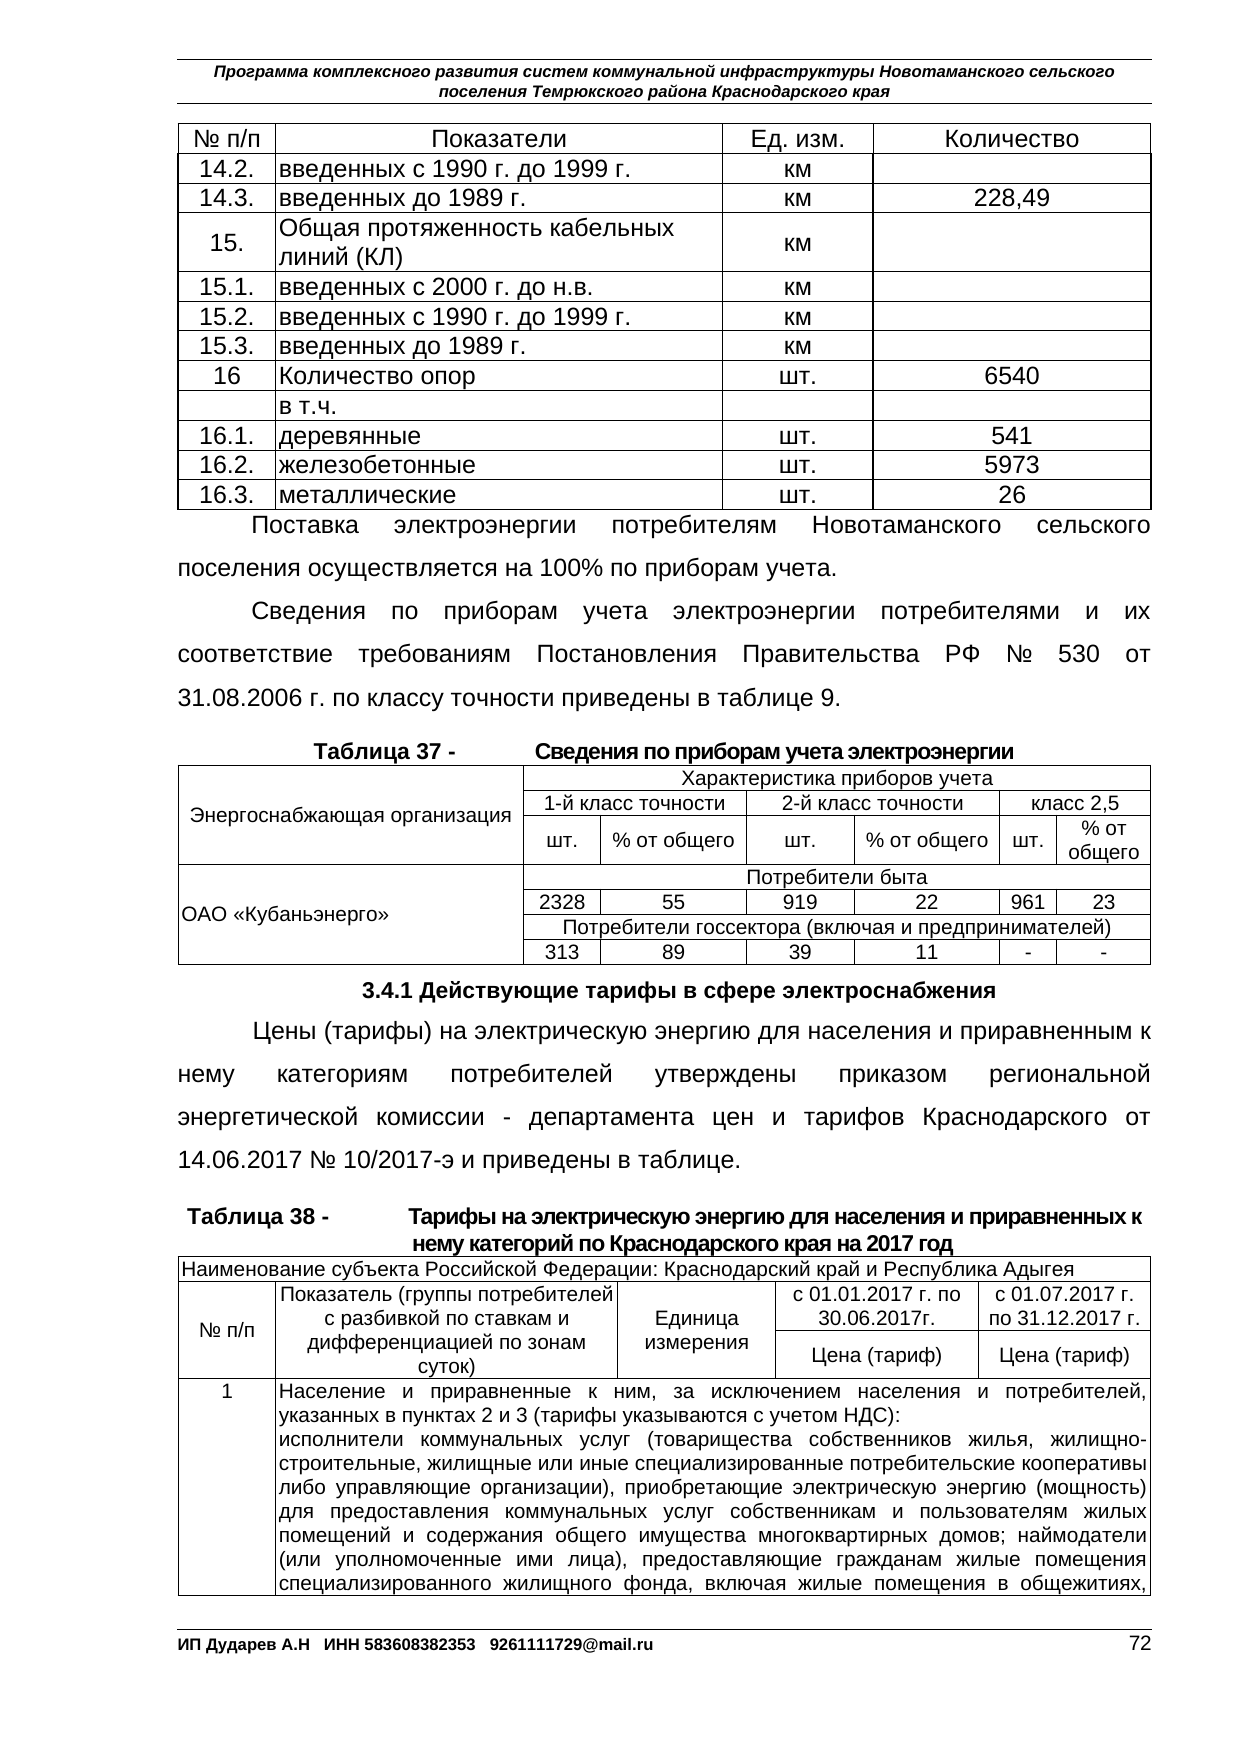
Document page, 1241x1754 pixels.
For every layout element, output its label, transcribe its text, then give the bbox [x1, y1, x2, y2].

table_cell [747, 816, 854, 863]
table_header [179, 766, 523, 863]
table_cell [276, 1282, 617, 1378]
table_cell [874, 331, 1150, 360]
text Поставка электроэнергии потребителям Новотаманского сельского поселения осуществляется на 100% по приборам учета. [177, 510, 1152, 582]
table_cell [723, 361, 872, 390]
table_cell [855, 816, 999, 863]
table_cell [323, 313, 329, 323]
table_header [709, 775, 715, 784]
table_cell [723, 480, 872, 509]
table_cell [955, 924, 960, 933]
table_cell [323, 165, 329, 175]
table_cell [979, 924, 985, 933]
title Тарифы на электрическую энергию для населения и приравненных к нему категорий по Краснодарского края на 2017 год [177, 1203, 1152, 1256]
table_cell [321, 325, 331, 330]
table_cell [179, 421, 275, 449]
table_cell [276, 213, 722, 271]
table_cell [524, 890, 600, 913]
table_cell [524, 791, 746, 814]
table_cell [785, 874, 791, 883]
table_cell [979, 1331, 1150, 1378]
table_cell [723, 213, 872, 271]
subtitle Действующие тарифы в сфере электроснабжения [177, 977, 1152, 1003]
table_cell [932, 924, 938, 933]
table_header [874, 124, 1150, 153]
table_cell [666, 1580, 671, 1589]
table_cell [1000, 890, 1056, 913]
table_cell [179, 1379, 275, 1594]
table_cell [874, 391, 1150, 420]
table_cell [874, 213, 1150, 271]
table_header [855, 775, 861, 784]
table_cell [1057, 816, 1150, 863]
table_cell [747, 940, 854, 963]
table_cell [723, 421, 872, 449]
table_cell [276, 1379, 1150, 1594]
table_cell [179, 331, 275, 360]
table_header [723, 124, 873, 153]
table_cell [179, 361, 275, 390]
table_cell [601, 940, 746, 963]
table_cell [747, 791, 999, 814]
text Сведения по приборам учета электроэнергии потребителями и их соответствие требованиям Постановления Правительства РФ № 530 от 31.08.2006 г. по классу точности приведены в таблице 9. [177, 596, 1152, 711]
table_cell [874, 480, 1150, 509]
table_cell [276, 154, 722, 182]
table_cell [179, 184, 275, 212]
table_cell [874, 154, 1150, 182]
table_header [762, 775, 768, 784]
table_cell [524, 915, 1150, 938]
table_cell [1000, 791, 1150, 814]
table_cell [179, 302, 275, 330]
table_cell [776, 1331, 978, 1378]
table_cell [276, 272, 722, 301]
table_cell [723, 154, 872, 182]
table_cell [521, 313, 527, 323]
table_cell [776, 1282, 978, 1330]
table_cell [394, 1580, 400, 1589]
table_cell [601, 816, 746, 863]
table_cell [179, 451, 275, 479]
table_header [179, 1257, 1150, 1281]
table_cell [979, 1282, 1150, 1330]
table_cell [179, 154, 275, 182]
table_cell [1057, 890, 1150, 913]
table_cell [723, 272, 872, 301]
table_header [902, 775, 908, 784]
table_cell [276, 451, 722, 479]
title Сведения по приборам учета электроэнергии [177, 738, 1152, 764]
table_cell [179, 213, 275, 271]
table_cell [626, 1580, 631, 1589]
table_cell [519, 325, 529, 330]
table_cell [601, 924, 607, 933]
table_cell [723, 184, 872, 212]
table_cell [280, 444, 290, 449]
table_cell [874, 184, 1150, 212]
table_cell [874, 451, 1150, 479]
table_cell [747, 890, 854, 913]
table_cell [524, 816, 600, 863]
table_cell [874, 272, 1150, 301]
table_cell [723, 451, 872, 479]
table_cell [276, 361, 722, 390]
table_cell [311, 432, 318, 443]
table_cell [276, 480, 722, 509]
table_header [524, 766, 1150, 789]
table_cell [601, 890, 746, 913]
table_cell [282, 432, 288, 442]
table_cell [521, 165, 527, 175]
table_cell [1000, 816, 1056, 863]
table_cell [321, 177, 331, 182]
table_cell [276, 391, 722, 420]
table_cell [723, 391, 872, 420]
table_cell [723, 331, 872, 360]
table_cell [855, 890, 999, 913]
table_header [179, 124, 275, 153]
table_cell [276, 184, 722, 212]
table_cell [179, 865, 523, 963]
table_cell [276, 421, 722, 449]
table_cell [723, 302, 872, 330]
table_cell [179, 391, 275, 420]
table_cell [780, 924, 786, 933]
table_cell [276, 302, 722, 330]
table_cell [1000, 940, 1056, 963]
text Цены (тарифы) на электрическую энергию для населения и приравненным к нему категориям потребителей утверждены приказом региональной энергетической комиссии - департамента цен и тарифов Краснодарского от 14.06.2017 № 10/2017-э и приведены в таблице. [177, 1016, 1152, 1174]
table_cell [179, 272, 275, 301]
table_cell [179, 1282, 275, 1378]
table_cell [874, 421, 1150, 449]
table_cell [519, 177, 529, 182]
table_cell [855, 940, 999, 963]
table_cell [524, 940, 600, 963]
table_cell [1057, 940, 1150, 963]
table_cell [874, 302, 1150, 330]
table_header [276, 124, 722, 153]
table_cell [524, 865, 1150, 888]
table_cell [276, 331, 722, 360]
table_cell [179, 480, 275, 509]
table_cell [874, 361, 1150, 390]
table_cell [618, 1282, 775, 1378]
